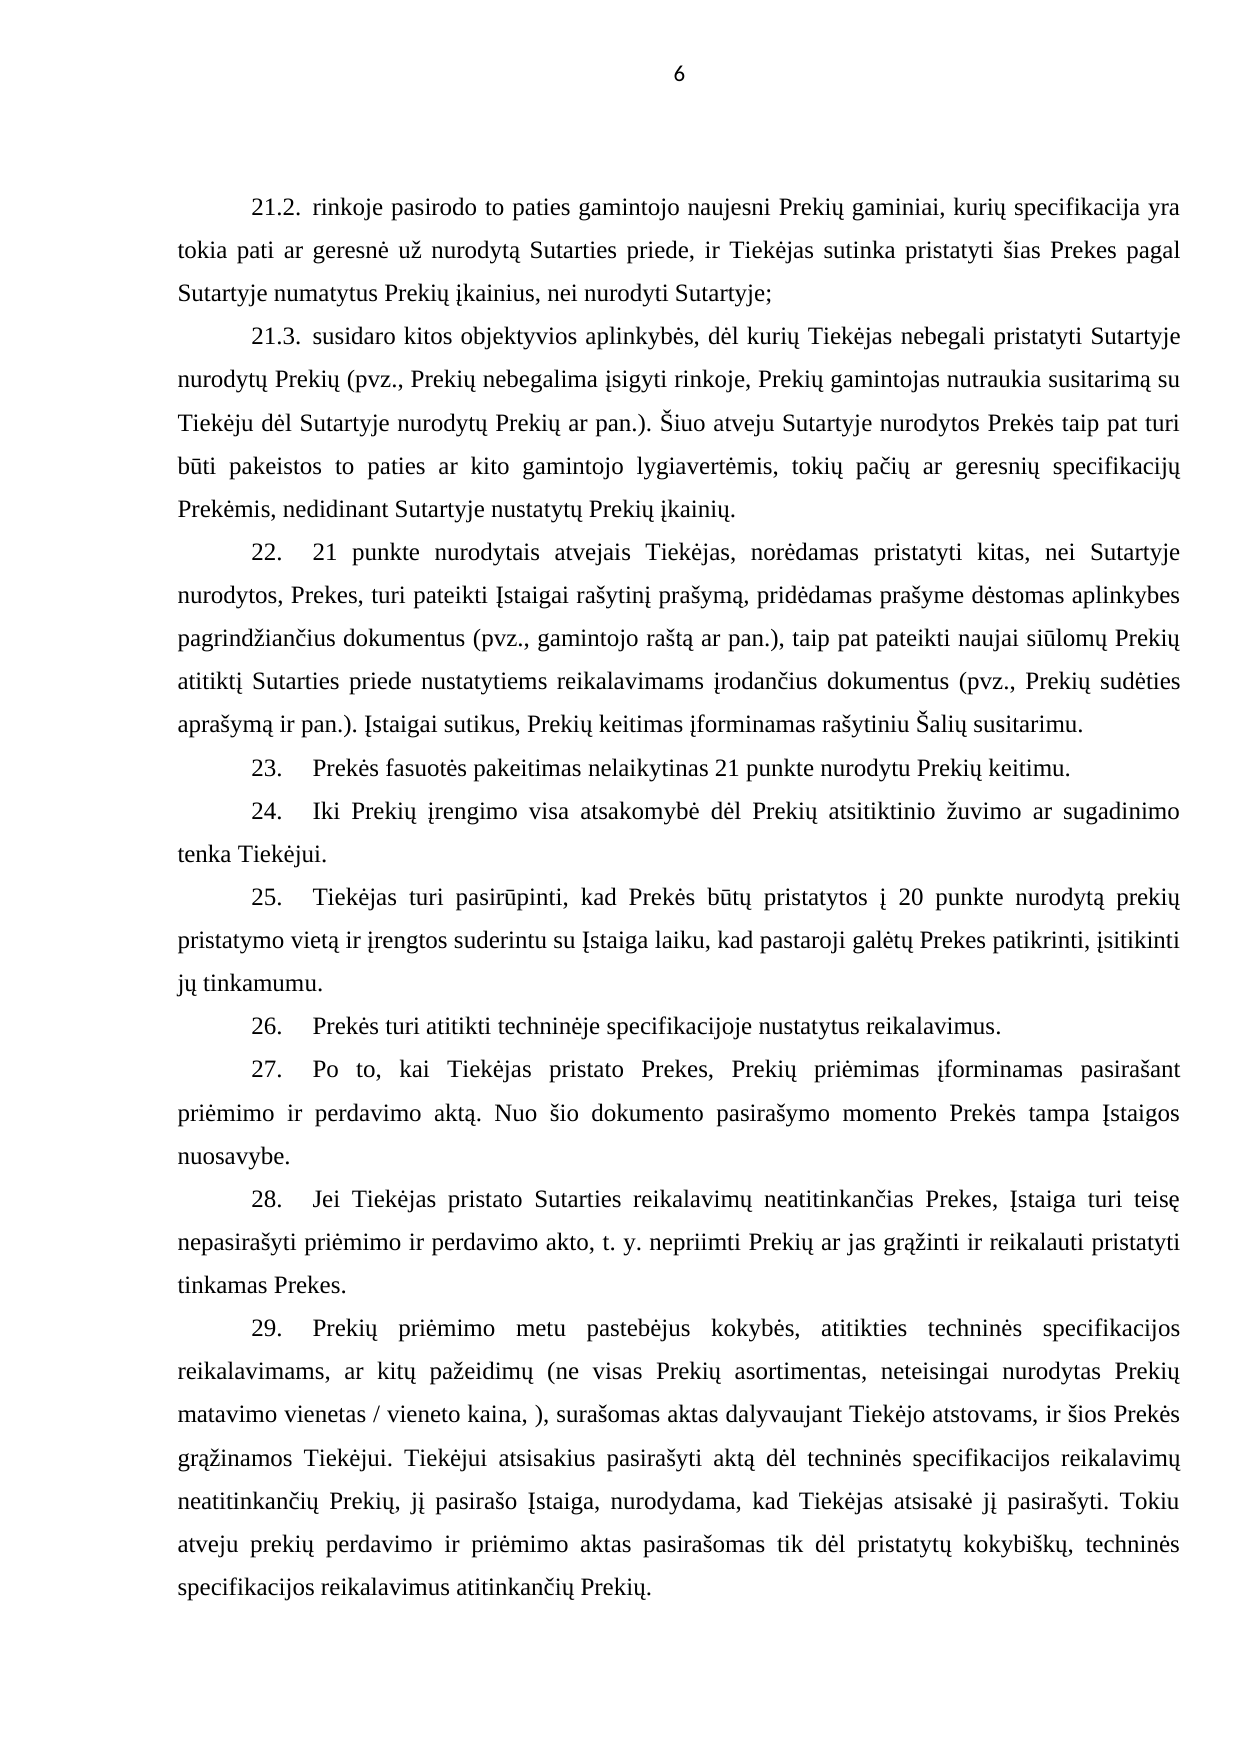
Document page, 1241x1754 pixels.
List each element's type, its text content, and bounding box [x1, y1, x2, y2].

text 27. Po to, kai Tiekėjas pristato Prekes, Prekių priėmimas įforminamas pasirašant priėmimo ir perdavimo aktą. Nuo šio dokumento pasirašymo momento Prekės tampa Įstaigos nuosavybe. [177, 1054, 1181, 1169]
text 21.3. susidaro kitos objektyvios aplinkybės, dėl kurių Tiekėjas nebegali pristatyti Sutartyje nurodytų Prekių (pvz., Prekių nebegalima įsigyti rinkoje, Prekių gamintojas nutraukia susitarimą su Tiekėju dėl Sutartyje nurodytų Prekių ar pan.). Šiuo atveju Sutartyje nurodytos Prekės taip pat turi būti pakeistos to paties ar kito gamintojo lygiavertėmis, tokių pačių ar geresnių specifikacijų Prekėmis, nedidinant Sutartyje nustatytų Prekių įkainių. [177, 321, 1181, 523]
text 23. Prekės fasuotės pakeitimas nelaikytinas 21 punkte nurodytu Prekių keitimu. [177, 753, 1181, 781]
text 26. Prekės turi atitikti techninėje specifikacijoje nustatytus reikalavimus. [177, 1011, 1181, 1040]
text 29. Prekių priėmimo metu pastebėjus kokybės, atitikties techninės specifikacijos reikalavimams, ar kitų pažeidimų (ne visas Prekių asortimentas, neteisingai nurodytas Prekių matavimo vienetas / vieneto kaina, ), surašomas aktas dalyvaujant Tiekėjo atstovams, ir šios Prekės grąžinamos Tiekėjui. Tiekėjui atsisakius pasirašyti aktą dėl techninės specifikacijos reikalavimų neatitinkančių Prekių, jį pasirašo Įstaiga, nurodydama, kad Tiekėjas atsisakė jį pasirašyti. Tokiu atveju prekių perdavimo ir priėmimo aktas pasirašomas tik dėl pristatytų kokybiškų, techninės specifikacijos reikalavimus atitinkančių Prekių. [177, 1313, 1181, 1601]
text 24. Iki Prekių įrengimo visa atsakomybė dėl Prekių atsitiktinio žuvimo ar sugadinimo tenka Tiekėjui. [177, 796, 1181, 868]
text 21.2. rinkoje pasirodo to paties gamintojo naujesni Prekių gaminiai, kurių specifikacija yra tokia pati ar geresnė už nurodytą Sutarties priede, ir Tiekėjas sutinka pristatyti šias Prekes pagal Sutartyje numatytus Prekių įkainius, nei nurodyti Sutartyje; [177, 192, 1181, 307]
text 25. Tiekėjas turi pasirūpinti, kad Prekės būtų pristatytos į 20 punkte nurodytą prekių pristatymo vietą ir įrengtos suderintu su Įstaiga laiku, kad pastaroji galėtų Prekes patikrinti, įsitikinti jų tinkamumu. [177, 882, 1181, 997]
text 28. Jei Tiekėjas pristato Sutarties reikalavimų neatitinkančias Prekes, Įstaiga turi teisę nepasirašyti priėmimo ir perdavimo akto, t. y. nepriimti Prekių ar jas grąžinti ir reikalauti pristatyti tinkamas Prekes. [177, 1184, 1181, 1299]
text 22. 21 punkte nurodytais atvejais Tiekėjas, norėdamas pristatyti kitas, nei Sutartyje nurodytos, Prekes, turi pateikti Įstaigai rašytinį prašymą, pridėdamas prašyme dėstomas aplinkybes pagrindžiančius dokumentus (pvz., gamintojo raštą ar pan.), taip pat pateikti naujai siūlomų Prekių atitiktį Sutarties priede nustatytiems reikalavimams įrodančius dokumentus (pvz., Prekių sudėties aprašymą ir pan.). Įstaigai sutikus, Prekių keitimas įforminamas rašytiniu Šalių susitarimu. [177, 537, 1181, 738]
